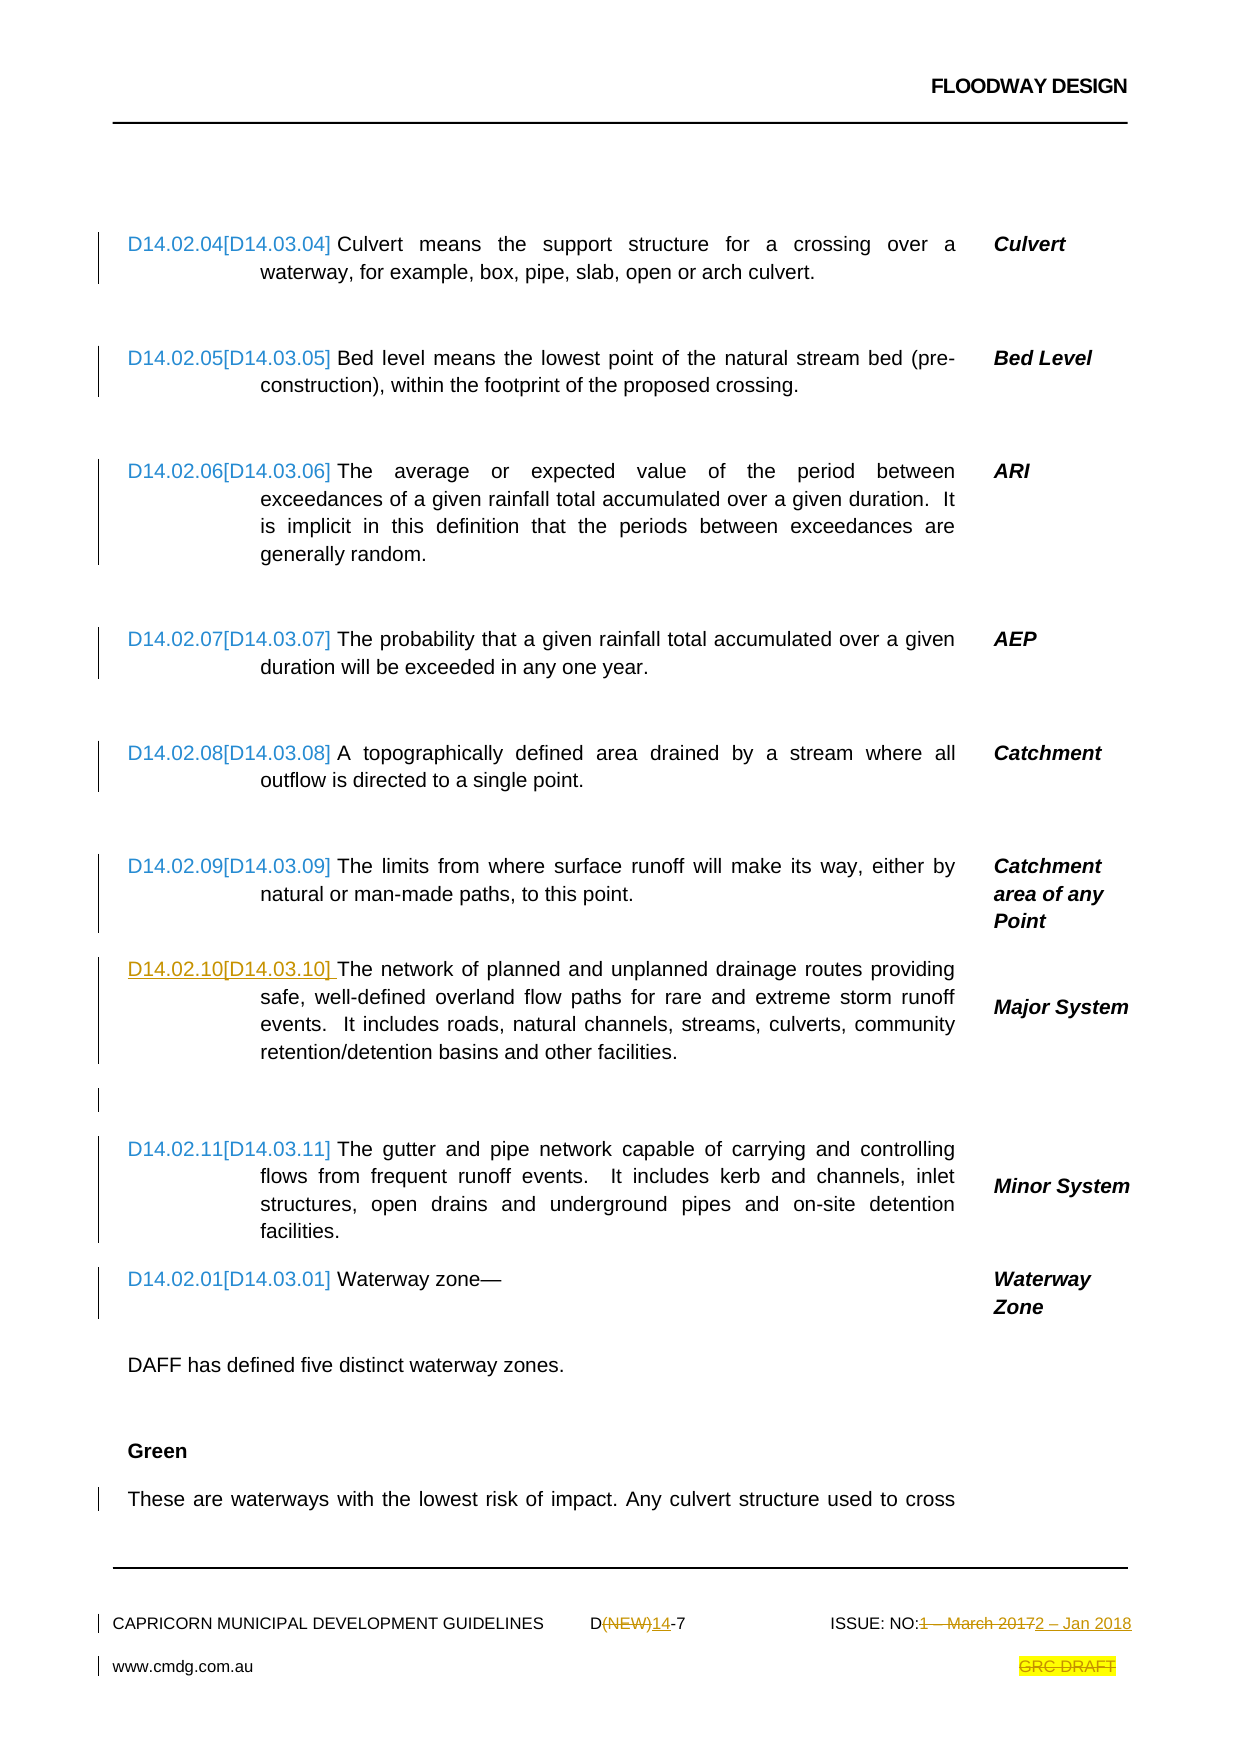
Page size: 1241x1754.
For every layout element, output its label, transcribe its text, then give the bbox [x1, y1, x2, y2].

table_cell Minor System [975, 1136, 1162, 1267]
table_cell Bed Level [975, 308, 1162, 421]
table_cell Culvert means the support structure for a crossing over a waterway, for example, box, pipe, slab, open or arch culvert. [113, 195, 975, 308]
table_cell Catchment area of any Point [975, 816, 1162, 957]
table_cell The gutter and pipe network capable of carrying and controlling flows from frequent runoff events. It includes kerb and channels, inlet structures, open drains and underground pipes and on-site detention facilities. [113, 1136, 975, 1267]
table_cell The average or expected value of the period between exceedances of a given rainfall total accumulated over a given duration. It is implicit in this definition that the periods between exceedances are generally random. [113, 421, 975, 590]
table_cell The probability that a given rainfall total accumulated over a given duration will be exceeded in any one year. [113, 590, 975, 703]
table_cell Major System [975, 957, 1162, 1136]
table_cell The network of planned and unplanned drainage routes providing safe, well-defined overland flow paths for rare and extreme storm runoff events. It includes roads, natural channels, streams, culverts, community retention/detention basins and other facilities. [113, 957, 975, 1136]
table_cell AEP [975, 590, 1162, 703]
table_cell The limits from where surface runoff will make its way, either by natural or man-made paths, to this point. [113, 816, 975, 957]
table_cell Bed level means the lowest point of the natural stream bed (pre-construction), within the footprint of the proposed crossing. [113, 308, 975, 421]
table_cell Culvert [975, 195, 1162, 308]
table_cell A topographically defined area drained by a stream where all outflow is directed to a single point. [113, 703, 975, 816]
table_cell ARI [975, 421, 1162, 590]
table_cell Waterway Zone [975, 1267, 1162, 1511]
table_cell Catchment [975, 703, 1162, 816]
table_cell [113, 1267, 975, 1511]
